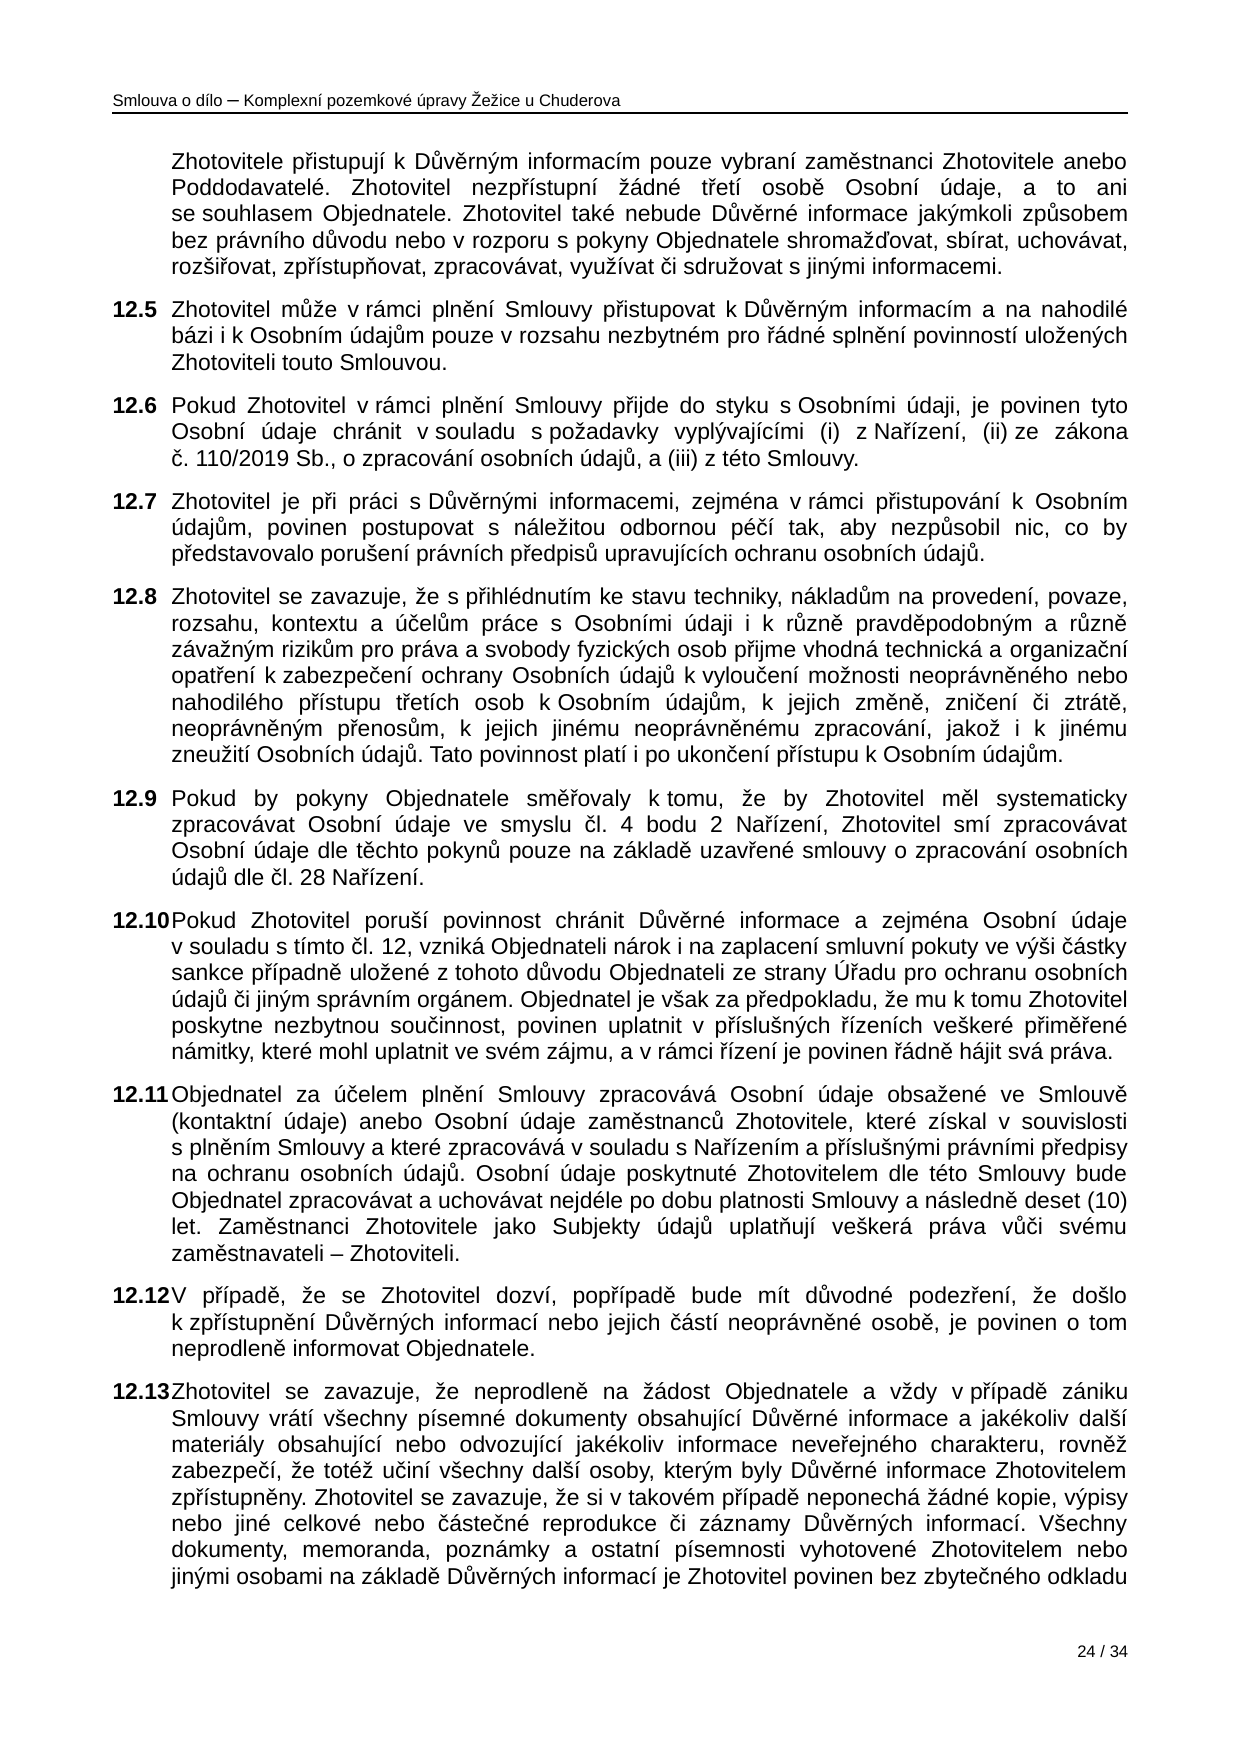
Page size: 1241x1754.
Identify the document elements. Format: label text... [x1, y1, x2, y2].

text Pokud Zhotovitel v rámci plnění Smlouvy přijde do styku s Osobními údaji, je povinen tyto Osobní údaje chránit v souladu s požadavky vyplývajícími (i) z Nařízení, (ii) ze zákona č. 110/2019 Sb., o zpracování osobních údajů, a (iii) z této Smlouvy. [112, 392, 1128, 471]
text Pokud by pokyny Objednatele směřovaly k tomu, že by Zhotovitel měl systematicky zpracovávat Osobní údaje ve smyslu čl. 4 bodu 2 Nařízení, Zhotovitel smí zpracovávat Osobní údaje dle těchto pokynů pouze na základě uzavřené smlouvy o zpracování osobních údajů dle čl. 28 Nařízení. [112, 784, 1128, 890]
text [112, 148, 1128, 279]
text Pokud Zhotovitel poruší povinnost chránit Důvěrné informace a zejména Osobní údaje v souladu s tímto čl. 12, vzniká Objednateli nárok i na zaplacení smluvní pokuty ve výši částky sankce případně uložené z tohoto důvodu Objednateli ze strany Úřadu pro ochranu osobních údajů či jiným správním orgánem. Objednatel je však za předpokladu, že mu k tomu Zhotovitel poskytne nezbytnou součinnost, povinen uplatnit v příslušných řízeních veškeré přiměřené námitky, které mohl uplatnit ve svém zájmu, a v rámci řízení je povinen řádně hájit svá práva. [112, 907, 1128, 1065]
text Zhotovitel se zavazuje, že s přihlédnutím ke stavu techniky, nákladům na provedení, povaze, rozsahu, kontextu a účelům práce s Osobními údaji i k různě pravděpodobným a různě závažným rizikům pro práva a svobody fyzických osob přijme vhodná technická a organizační opatření k zabezpečení ochrany Osobních údajů k vyloučení možnosti neoprávněného nebo nahodilého přístupu třetích osob k Osobním údajům, k jejich změně, zničení či ztrátě, neoprávněným přenosům, k jejich jinému neoprávněnému zpracování, jakož i k jinému zneužití Osobních údajů. Tato povinnost platí i po ukončení přístupu k Osobním údajům. [112, 583, 1128, 768]
text Zhotovitel je při práci s Důvěrnými informacemi, zejména v rámci přistupování k Osobním údajům, povinen postupovat s náležitou odbornou péčí tak, aby nezpůsobil nic, co by představovalo porušení právních předpisů upravujících ochranu osobních údajů. [112, 488, 1128, 567]
text Objednatel za účelem plnění Smlouvy zpracovává Osobní údaje obsažené ve Smlouvě (kontaktní údaje) anebo Osobní údaje zaměstnanců Zhotovitele, které získal v souvislosti s plněním Smlouvy a které zpracovává v souladu s Nařízením a příslušnými právními předpisy na ochranu osobních údajů. Osobní údaje poskytnuté Zhotovitelem dle této Smlouvy bude Objednatel zpracovávat a uchovávat nejdéle po dobu platnosti Smlouvy a následně deset (10) let. Zaměstnanci Zhotovitele jako Subjekty údajů uplatňují veškerá práva vůči svému zaměstnavateli – Zhotoviteli. [112, 1081, 1128, 1266]
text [112, 1378, 1128, 1589]
text Zhotovitel může v rámci plnění Smlouvy přistupovat k Důvěrným informacím a na nahodilé bázi i k Osobním údajům pouze v rozsahu nezbytném pro řádné splnění povinností uložených Zhotoviteli touto Smlouvou. [112, 296, 1128, 375]
text V případě, že se Zhotovitel dozví, popřípadě bude mít důvodné podezření, že došlo k zpřístupnění Důvěrných informací nebo jejich částí neoprávněné osobě, je povinen o tom neprodleně informovat Objednatele. [112, 1282, 1128, 1362]
